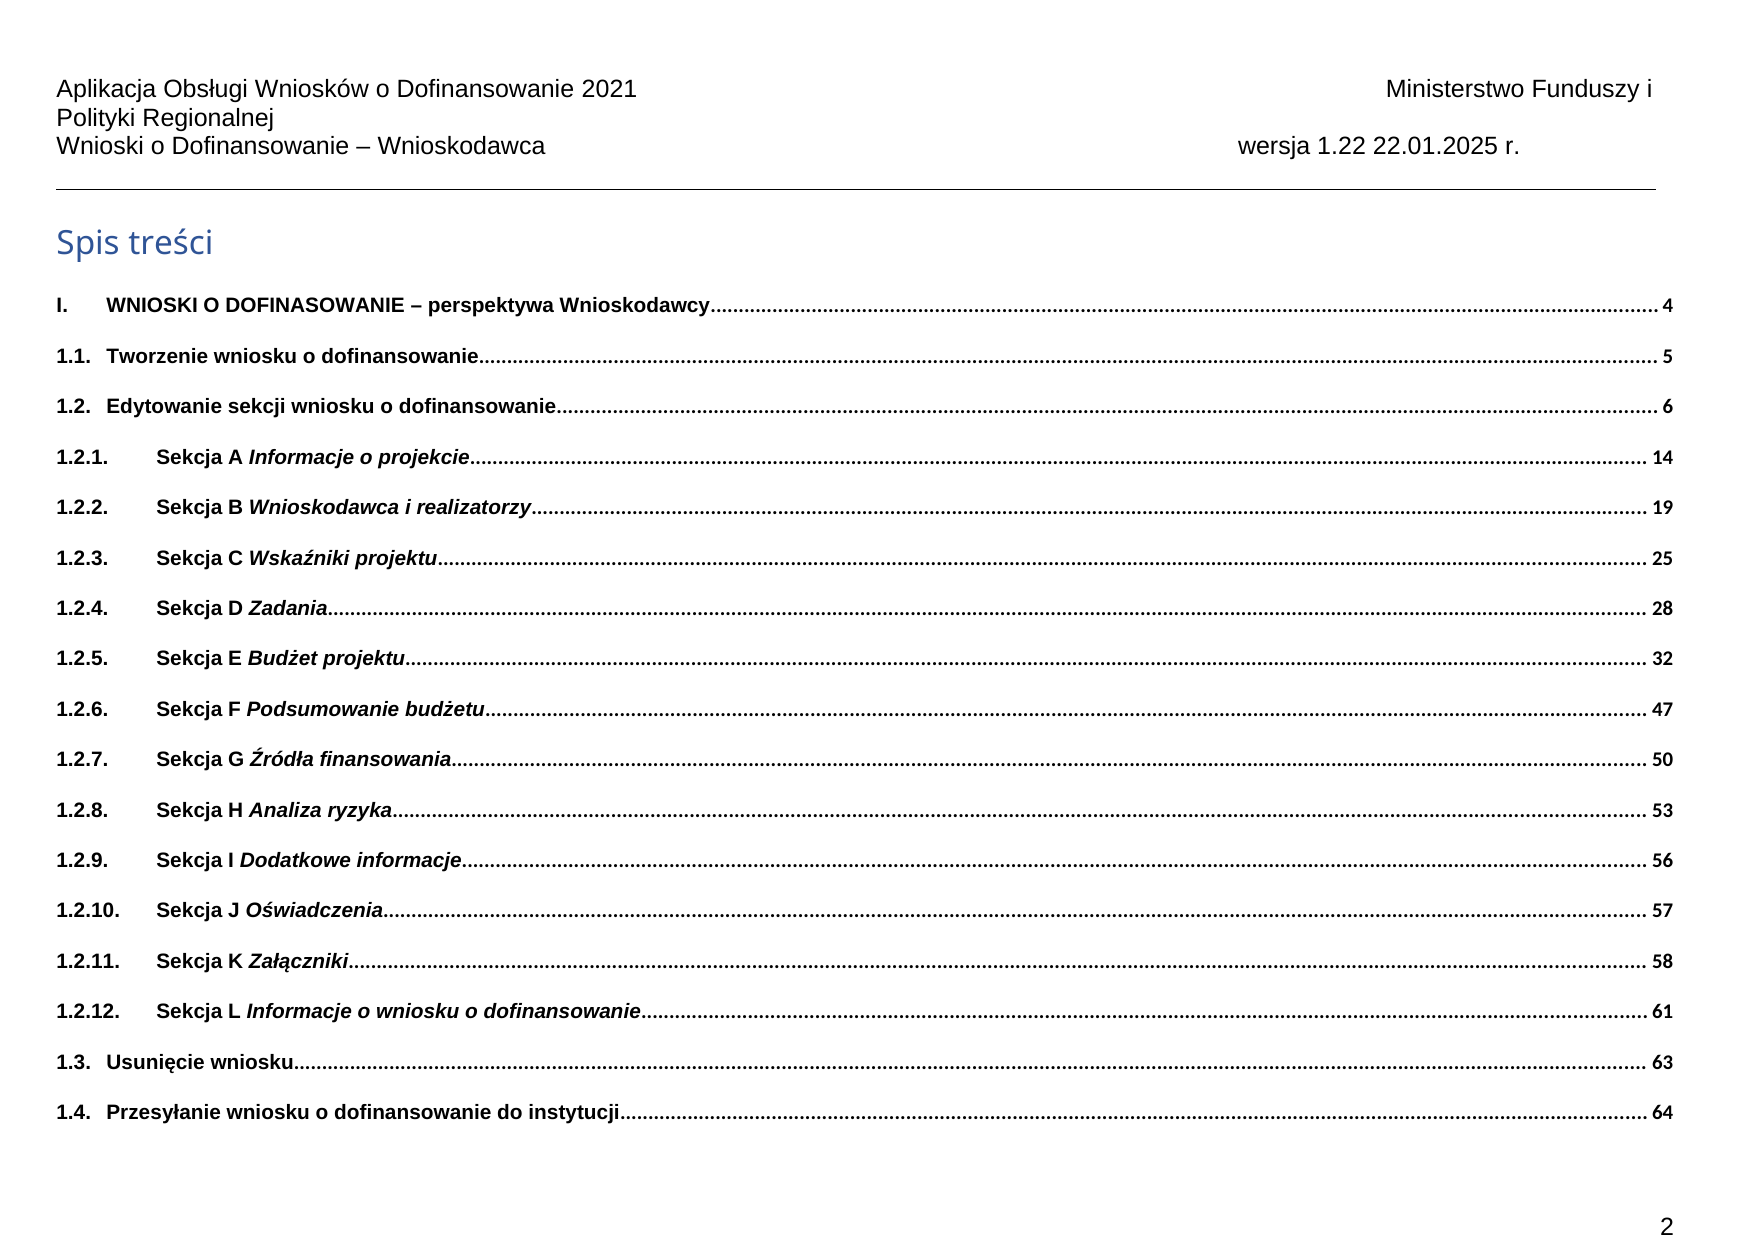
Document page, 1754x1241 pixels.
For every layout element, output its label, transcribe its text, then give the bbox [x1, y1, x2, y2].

text 1.2.4. Sekcja D Zadania 28 [56, 595, 1674, 621]
subtitle Spis treści [56, 219, 1674, 264]
text 1.2.1. Sekcja A Informacje o projekcie 14 [56, 444, 1674, 469]
text 1.2.10. Sekcja J Oświadczenia 57 [56, 898, 1674, 923]
text 1.2.3. Sekcja C Wskaźniki projektu 25 [56, 545, 1674, 570]
text 1.2.5. Sekcja E Budżet projektu 32 [56, 646, 1674, 671]
text 1.2.12. Sekcja L Informacje o wniosku o dofinansowanie 61 [56, 998, 1674, 1024]
text 1.1. Tworzenie wniosku o dofinansowanie 5 [56, 343, 1674, 368]
text 1.2.2. Sekcja B Wnioskodawca i realizatorzy 19 [56, 494, 1674, 520]
text 1.3. Usunięcie wniosku 63 [56, 1049, 1674, 1074]
text 1.2.7. Sekcja G Źródła finansowania 50 [56, 746, 1674, 772]
text 1.2.11. Sekcja K Załączniki 58 [56, 948, 1674, 973]
text 1.4. Przesyłanie wniosku o dofinansowanie do instytucji 64 [56, 1099, 1674, 1125]
text I. WNIOSKI O DOFINASOWANIE – perspektywa Wnioskodawcy 4 [56, 293, 1674, 318]
text 1.2. Edytowanie sekcji wniosku o dofinansowanie 6 [56, 393, 1674, 419]
text 1.2.8. Sekcja H Analiza ryzyka 53 [56, 797, 1674, 822]
text 1.2.9. Sekcja I Dodatkowe informacje 56 [56, 847, 1674, 873]
text 1.2.6. Sekcja F Podsumowanie budżetu 47 [56, 696, 1674, 721]
